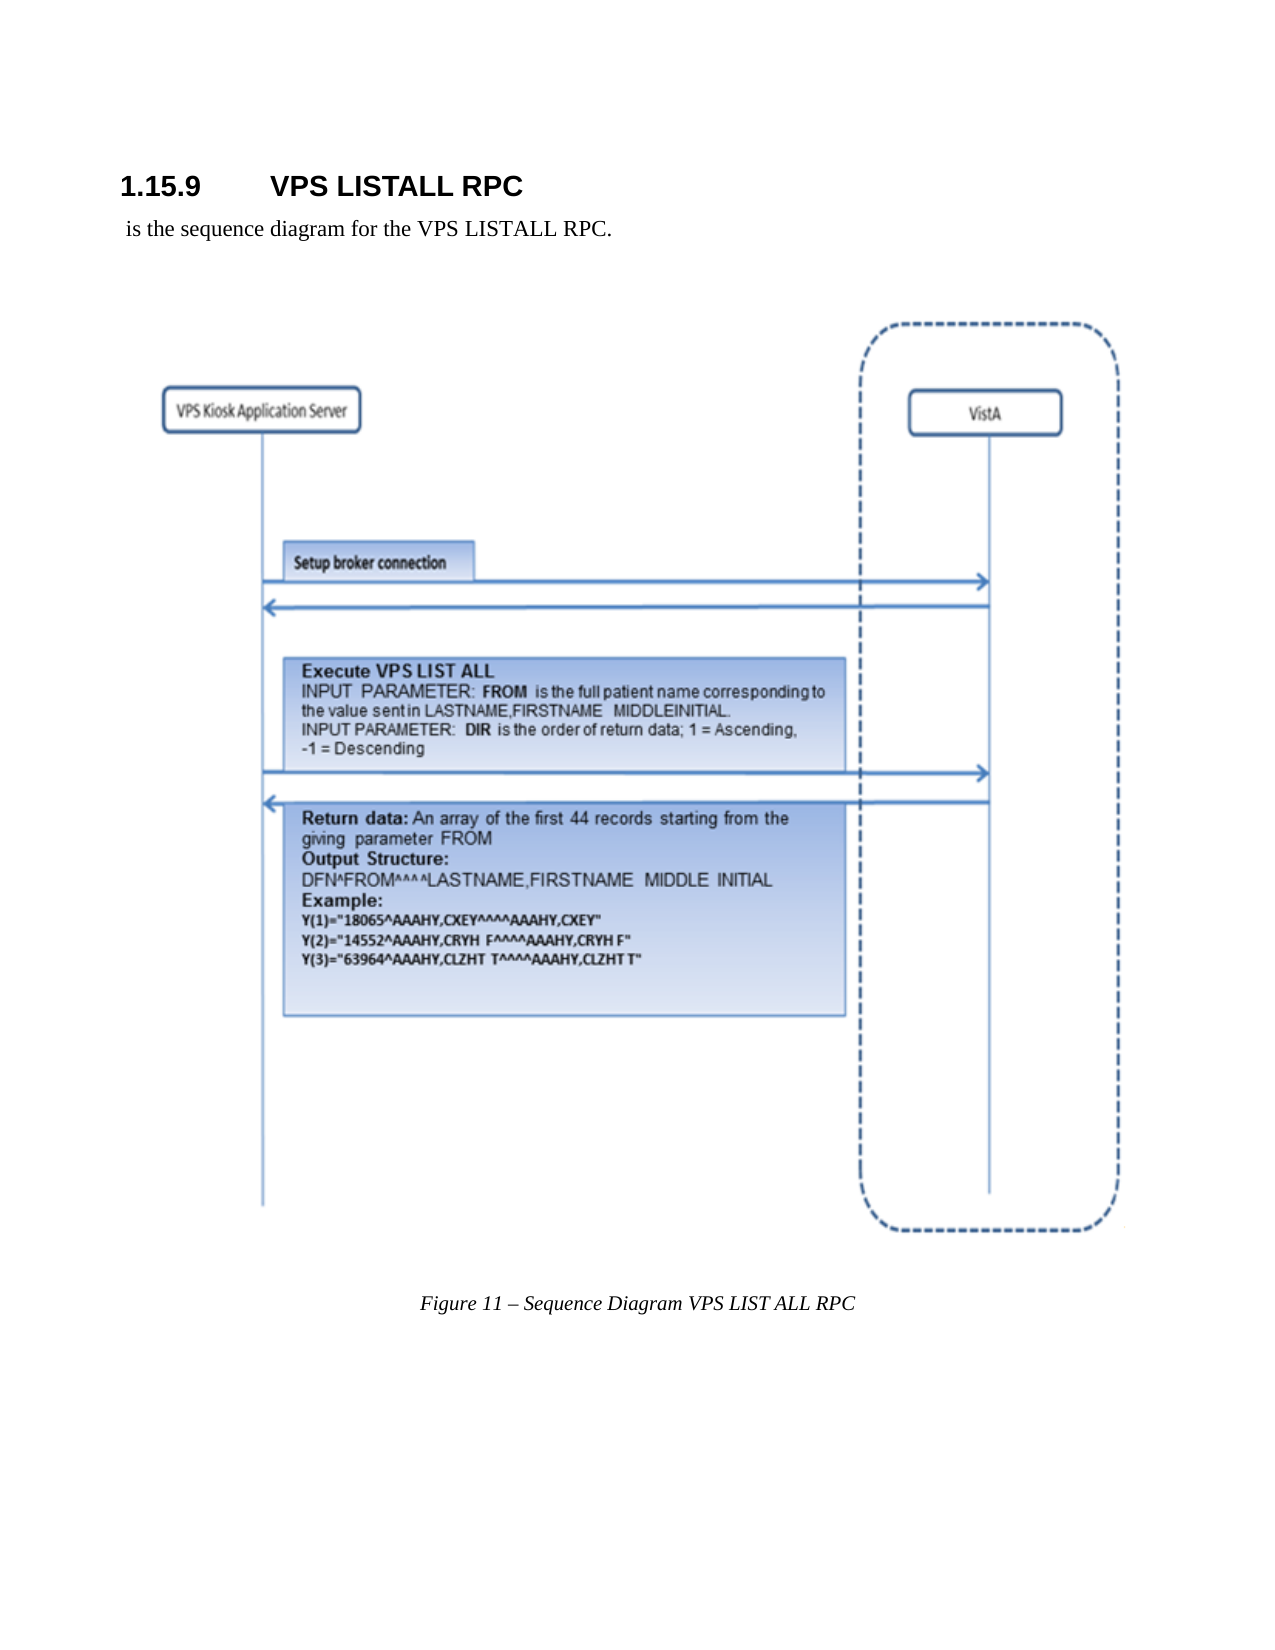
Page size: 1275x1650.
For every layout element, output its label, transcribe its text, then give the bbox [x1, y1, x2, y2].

picture [150, 282, 1125, 1242]
subtitle VPS LISTALL RPC [120, 169, 1155, 202]
text Figure 11 is the sequence diagram for the VPS LISTALL RPC. [120, 215, 1155, 241]
text Figure 11 – Sequence Diagram VPS LIST ALL RPC [120, 1291, 1155, 1315]
